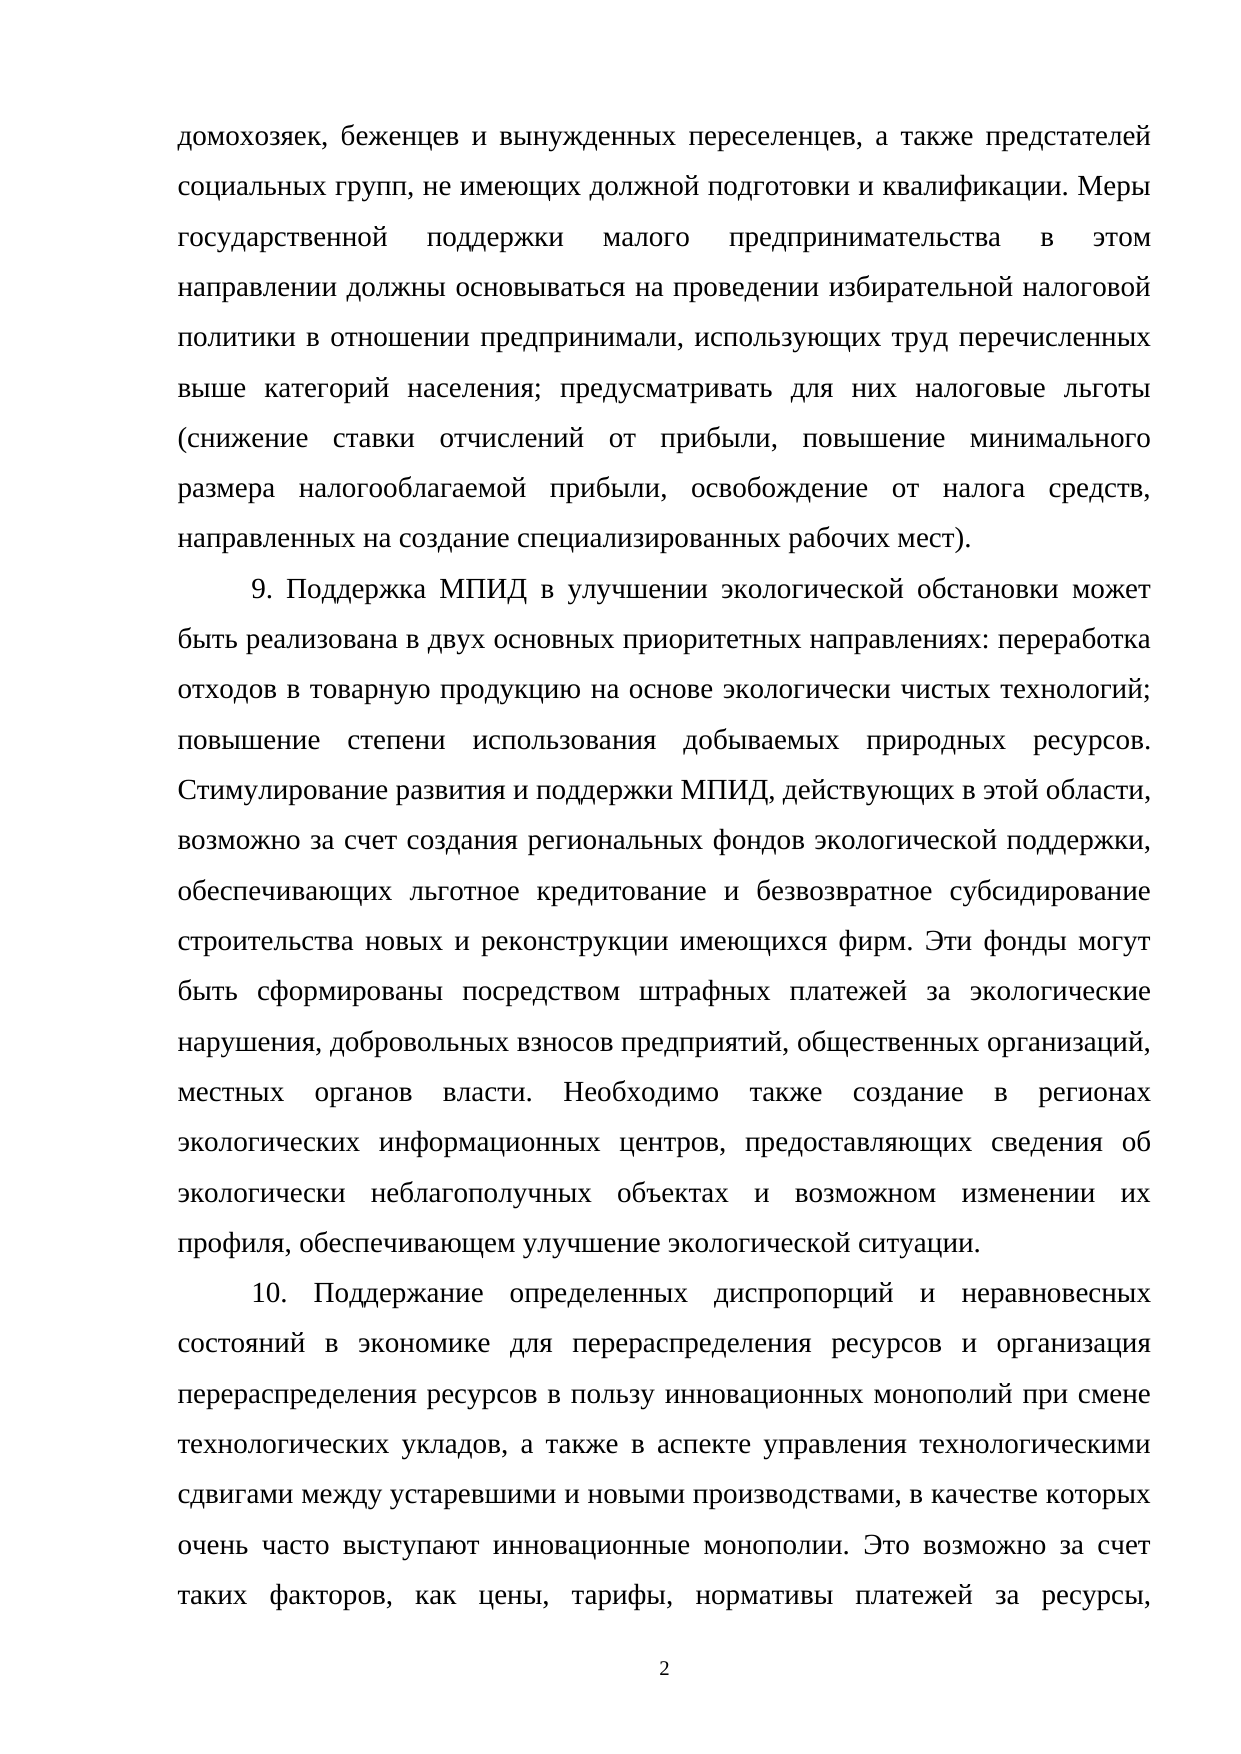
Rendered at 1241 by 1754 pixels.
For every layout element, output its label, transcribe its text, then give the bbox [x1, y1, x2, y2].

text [177, 1275, 1152, 1611]
text 9. Поддержка МПИД в улучшении экологической обстановки может быть реализована в двух основных приоритетных направлениях: переработка отходов в товарную продукцию на основе экологически чистых технологий; повышение степени использования добываемых природных ресурсов. Стимулирование развития и поддержки МПИД, действующих в этой области, возможно за счет создания региональных фондов экологической поддержки, обеспечивающих льготное кредитование и безвозвратное субсидирование строительства новых и реконструкции имеющихся фирм. Эти фонды могут быть сформированы посредством штрафных платежей за экологические нарушения, добровольных взносов предприятий, общественных организаций, местных органов власти. Необходимо также создание в регионах экологических информационных центров, предоставляющих сведения об экологически неблагополучных объектах и возможном изменении их профиля, обеспечивающем улучшение экологической ситуации. [177, 571, 1152, 1258]
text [177, 118, 1152, 554]
